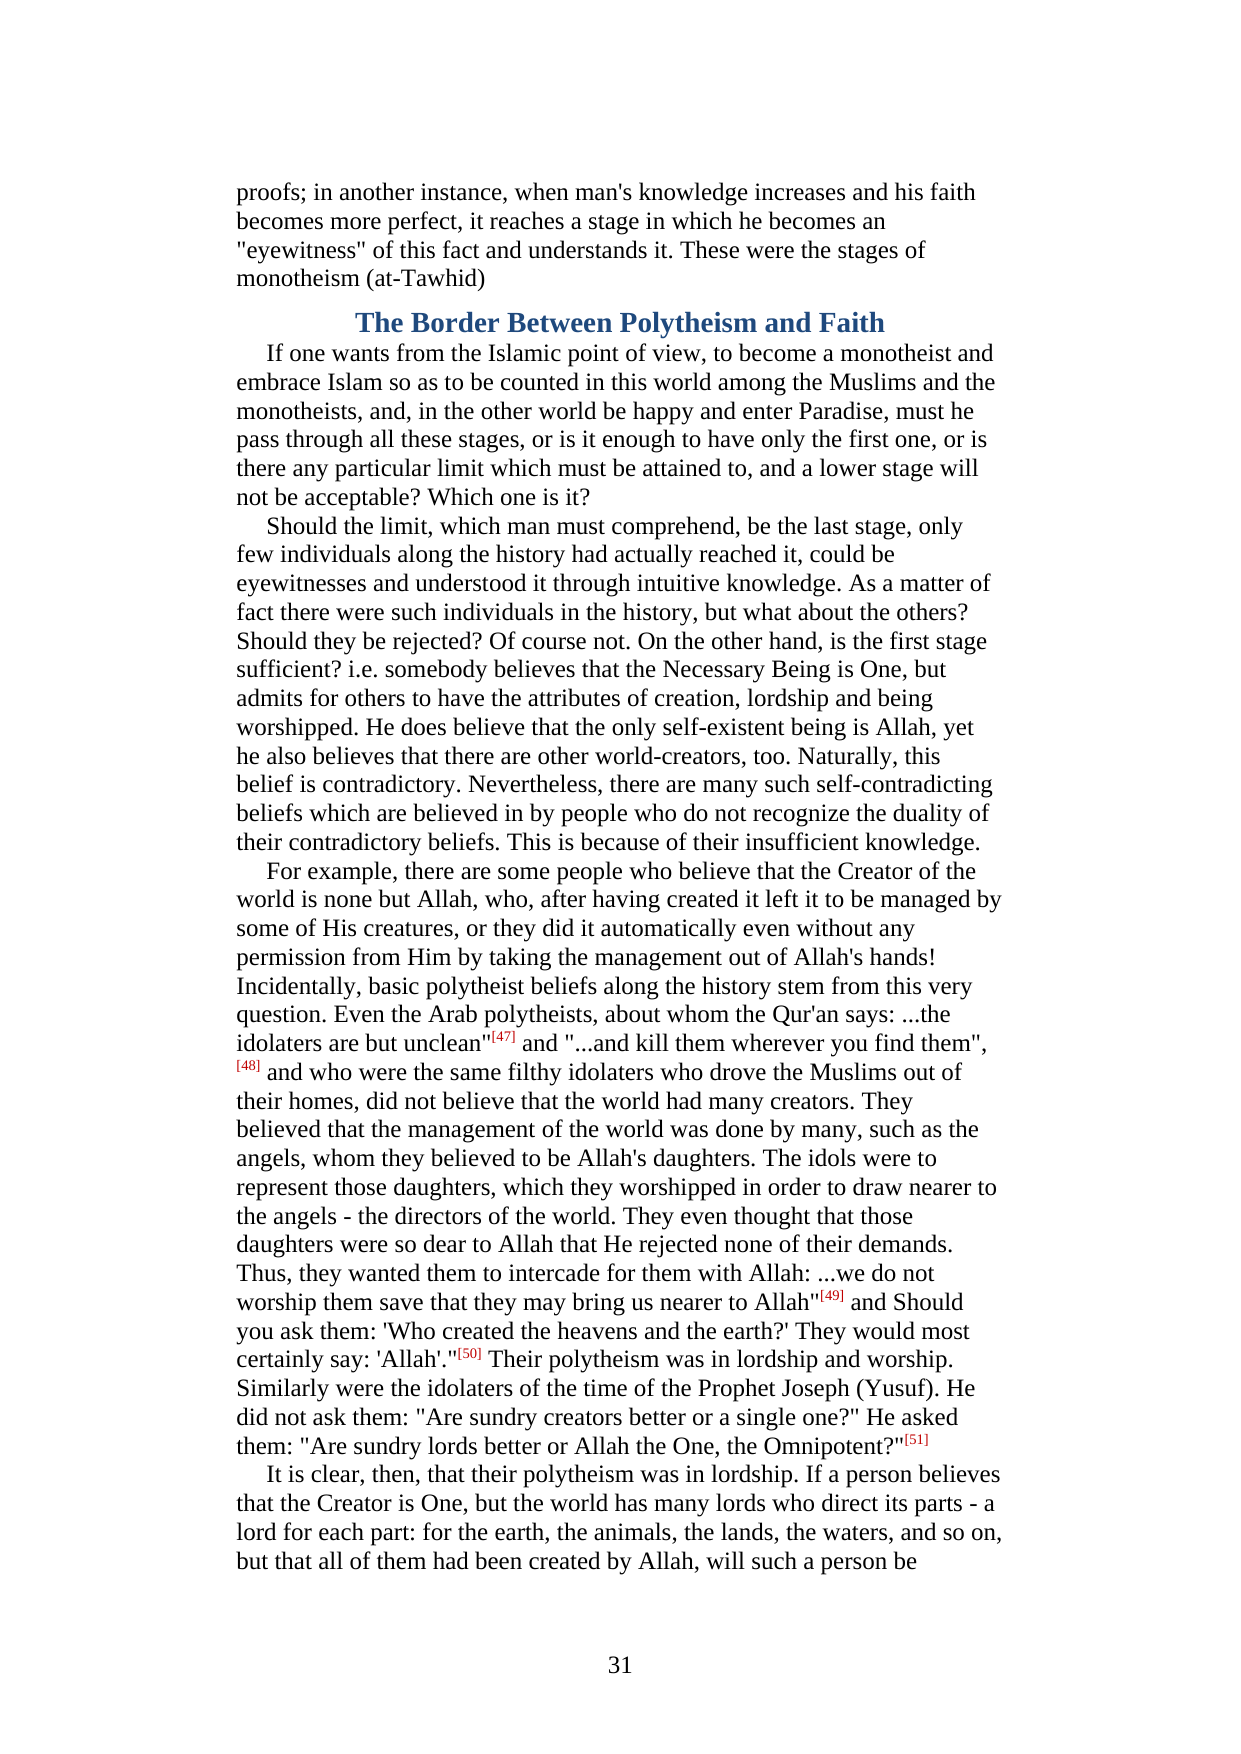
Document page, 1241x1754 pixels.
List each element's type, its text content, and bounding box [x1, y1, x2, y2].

subtitle The Border Between Polytheism and Faith [236, 305, 1004, 338]
text If one wants from the Islamic point of view, to become a monotheist and embrace Islam so as to be counted in this world among the Muslims and the monotheists, and, in the other world be happy and enter Paradise, must he pass through all these stages, or is it enough to have only the first one, or is there any particular limit which must be attained to, and a lower stage will not be acceptable? Which one is it? [236, 338, 1004, 511]
text Should the limit, which man must comprehend, be the last stage, only few individuals along the history had actually reached it, could be eyewitnesses and understood it through intuitive knowledge. As a matter of fact there were such individuals in the history, but what about the others? Should they be rejected? Of course not. On the other hand, is the first stage sufficient? i.e. somebody believes that the Necessary Being is One, but admits for others to have the attributes of creation, lordship and being worshipped. He does believe that the only self-existent being is Allah, yet he also believes that there are other world-creators, too. Naturally, this belief is contradictory. Nevertheless, there are many such self-contradicting beliefs which are believed in by people who do not recognize the duality of their contradictory beliefs. This is because of their insufficient knowledge. [236, 511, 1004, 856]
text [236, 177, 1004, 292]
text For example, there are some people who believe that the Creator of the world is none but Allah, who, after having created it left it to be managed by some of His creatures, or they did it automatically even without any permission from Him by taking the management out of Allah's hands! Incidentally, basic polytheist beliefs along the history stem from this very question. Even the Arab polytheists, about whom the Qur'an says: ...the idolaters are but unclean"[47] and "...and kill them wherever you find them",[48] and who were the same filthy idolaters who drove the Muslims out of their homes, did not believe that the world had many creators. They believed that the management of the world was done by many, such as the angels, whom they believed to be Allah's daughters. The idols were to represent those daughters, which they worshipped in order to draw nearer to the angels - the directors of the world. They even thought that those daughters were so dear to Allah that He rejected none of their demands. Thus, they wanted them to intercade for them with Allah: ...we do not worship them save that they may bring us nearer to Allah"[49] and Should you ask them: 'Who created the heavens and the earth?' They would most certainly say: 'Allah'."[50] Their polytheism was in lordship and worship. Similarly were the idolaters of the time of the Prophet Joseph (Yusuf). He did not ask them: "Are sundry creators better or a single one?" He asked them: "Are sundry lords better or Allah the One, the Omnipotent?"[51] [236, 856, 1004, 1459]
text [236, 1459, 1004, 1574]
